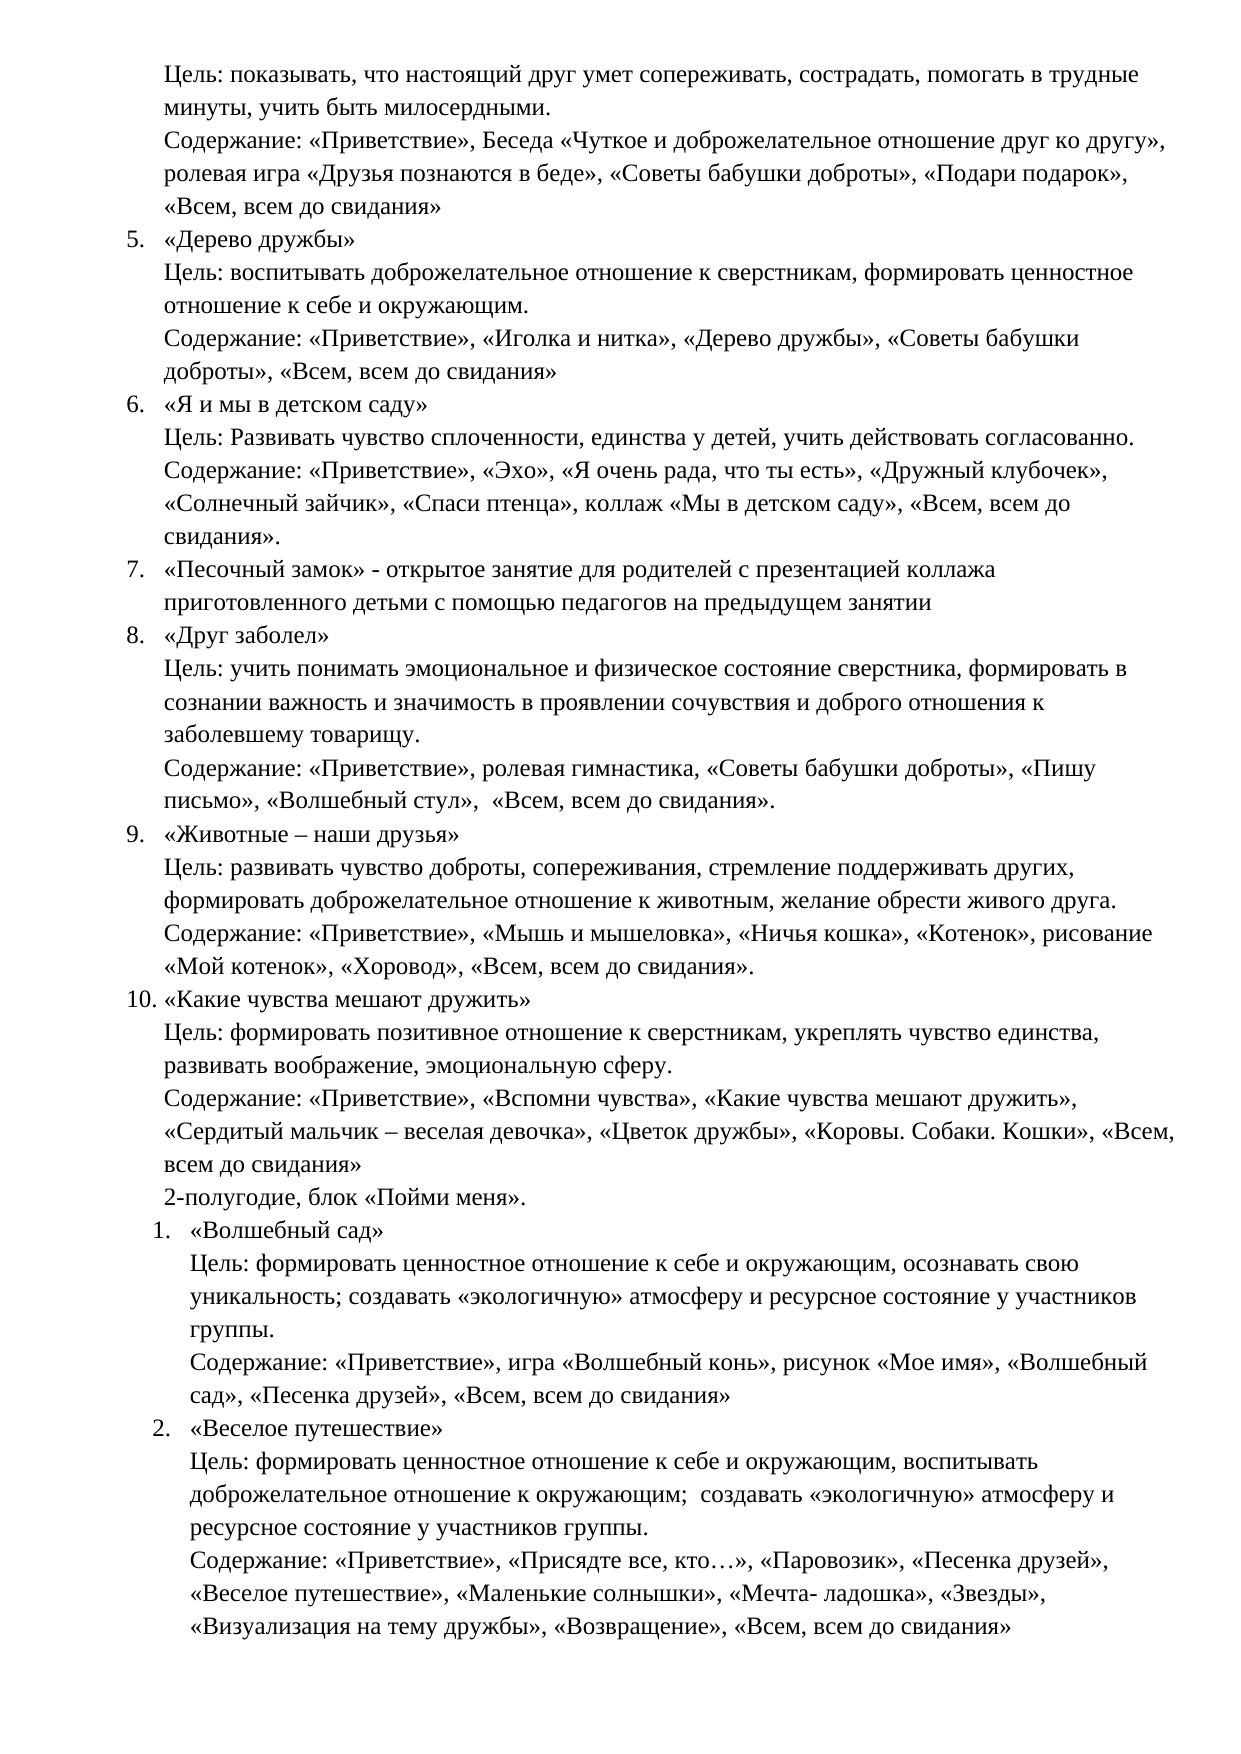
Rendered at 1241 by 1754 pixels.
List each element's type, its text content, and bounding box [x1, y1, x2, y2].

list Содержание: «Приветствие», «Мышь и мышеловка», «Ничья кошка», «Котенок», рисование «Мой котенок», «Хоровод», «Всем, всем до свидания». [164, 918, 1181, 979]
list Цель: Развивать чувство сплоченности, единства у детей, учить действовать согласованно. [164, 422, 1181, 451]
list Содержание: «Приветствие», ролевая гимнастика, «Советы бабушки доброты», «Пишу письмо», «Волшебный стул», «Всем, всем до свидания». [164, 753, 1181, 814]
list «Я и мы в детском саду» [126, 389, 1181, 418]
list «Какие чувства мешают дружить» [126, 984, 1181, 1012]
list «Песочный замок» - открытое занятие для родителей с презентацией коллажа приготовленного детьми с помощью педагогов на предыдущем занятии [126, 554, 1181, 616]
list «Друг заболел» [126, 621, 1181, 649]
list «Животные – наши друзья» [126, 819, 1181, 847]
list Содержание: «Приветствие», «Вспомни чувства», «Какие чувства мешают дружить», «Сердитый мальчик – веселая девочка», «Цветок дружбы», «Коровы. Собаки. Кошки», «Всем, всем до свидания» [164, 1083, 1181, 1178]
list «Веселое путешествие» [152, 1413, 1181, 1442]
list Цель: формировать ценностное отношение к себе и окружающим, осознавать свою уникальность; создавать «экологичную» атмосферу и ресурсное состояние у участников группы. [189, 1248, 1181, 1343]
list «Дерево дружбы» [126, 224, 1181, 253]
list Содержание: «Приветствие», «Иголка и нитка», «Дерево дружбы», «Советы бабушки доброты», «Всем, всем до свидания» [164, 323, 1181, 385]
list Цель: показывать, что настоящий друг умет сопереживать, сострадать, помогать в трудные минуты, учить быть милосердными. [164, 59, 1181, 121]
list Цель: формировать позитивное отношение к сверстникам, укреплять чувство единства, развивать воображение, эмоциональную сферу. [164, 1017, 1181, 1078]
list Содержание: «Приветствие», «Эхо», «Я очень рада, что ты есть», «Дружный клубочек», «Солнечный зайчик», «Спаси птенца», коллаж «Мы в детском саду», «Всем, всем до свидания». [164, 455, 1181, 550]
list Содержание: «Приветствие», Беседа «Чуткое и доброжелательное отношение друг ко другу», ролевая игра «Друзья познаются в беде», «Советы бабушки доброты», «Подари подарок», «Всем, всем до свидания» [164, 125, 1181, 220]
list «Волшебный сад» [152, 1215, 1181, 1244]
list Цель: развивать чувство доброты, сопереживания, стремление поддерживать других, формировать доброжелательное отношение к животным, желание обрести живого друга. [164, 852, 1181, 913]
list Цель: воспитывать доброжелательное отношение к сверстникам, формировать ценностное отношение к себе и окружающим. [164, 257, 1181, 319]
list Цель: учить понимать эмоциональное и физическое состояние сверстника, формировать в сознании важность и значимость в проявлении сочувствия и доброго отношения к заболевшему товарищу. [164, 653, 1181, 748]
list Цель: формировать ценностное отношение к себе и окружающим, воспитывать доброжелательное отношение к окружающим; создавать «экологичную» атмосферу и ресурсное состояние у участников группы. [189, 1446, 1181, 1541]
list Содержание: «Приветствие», «Присядте все, кто…», «Паровозик», «Песенка друзей», «Веселое путешествие», «Маленькие солнышки», «Мечта- ладошка», «Звезды», «Визуализация на тему дружбы», «Возвращение», «Всем, всем до свидания» [189, 1545, 1181, 1640]
list Содержание: «Приветствие», игра «Волшебный конь», рисунок «Мое имя», «Волшебный сад», «Песенка друзей», «Всем, всем до свидания» [189, 1347, 1181, 1409]
list 2-полугодие, блок «Пойми меня». [164, 1182, 1181, 1211]
